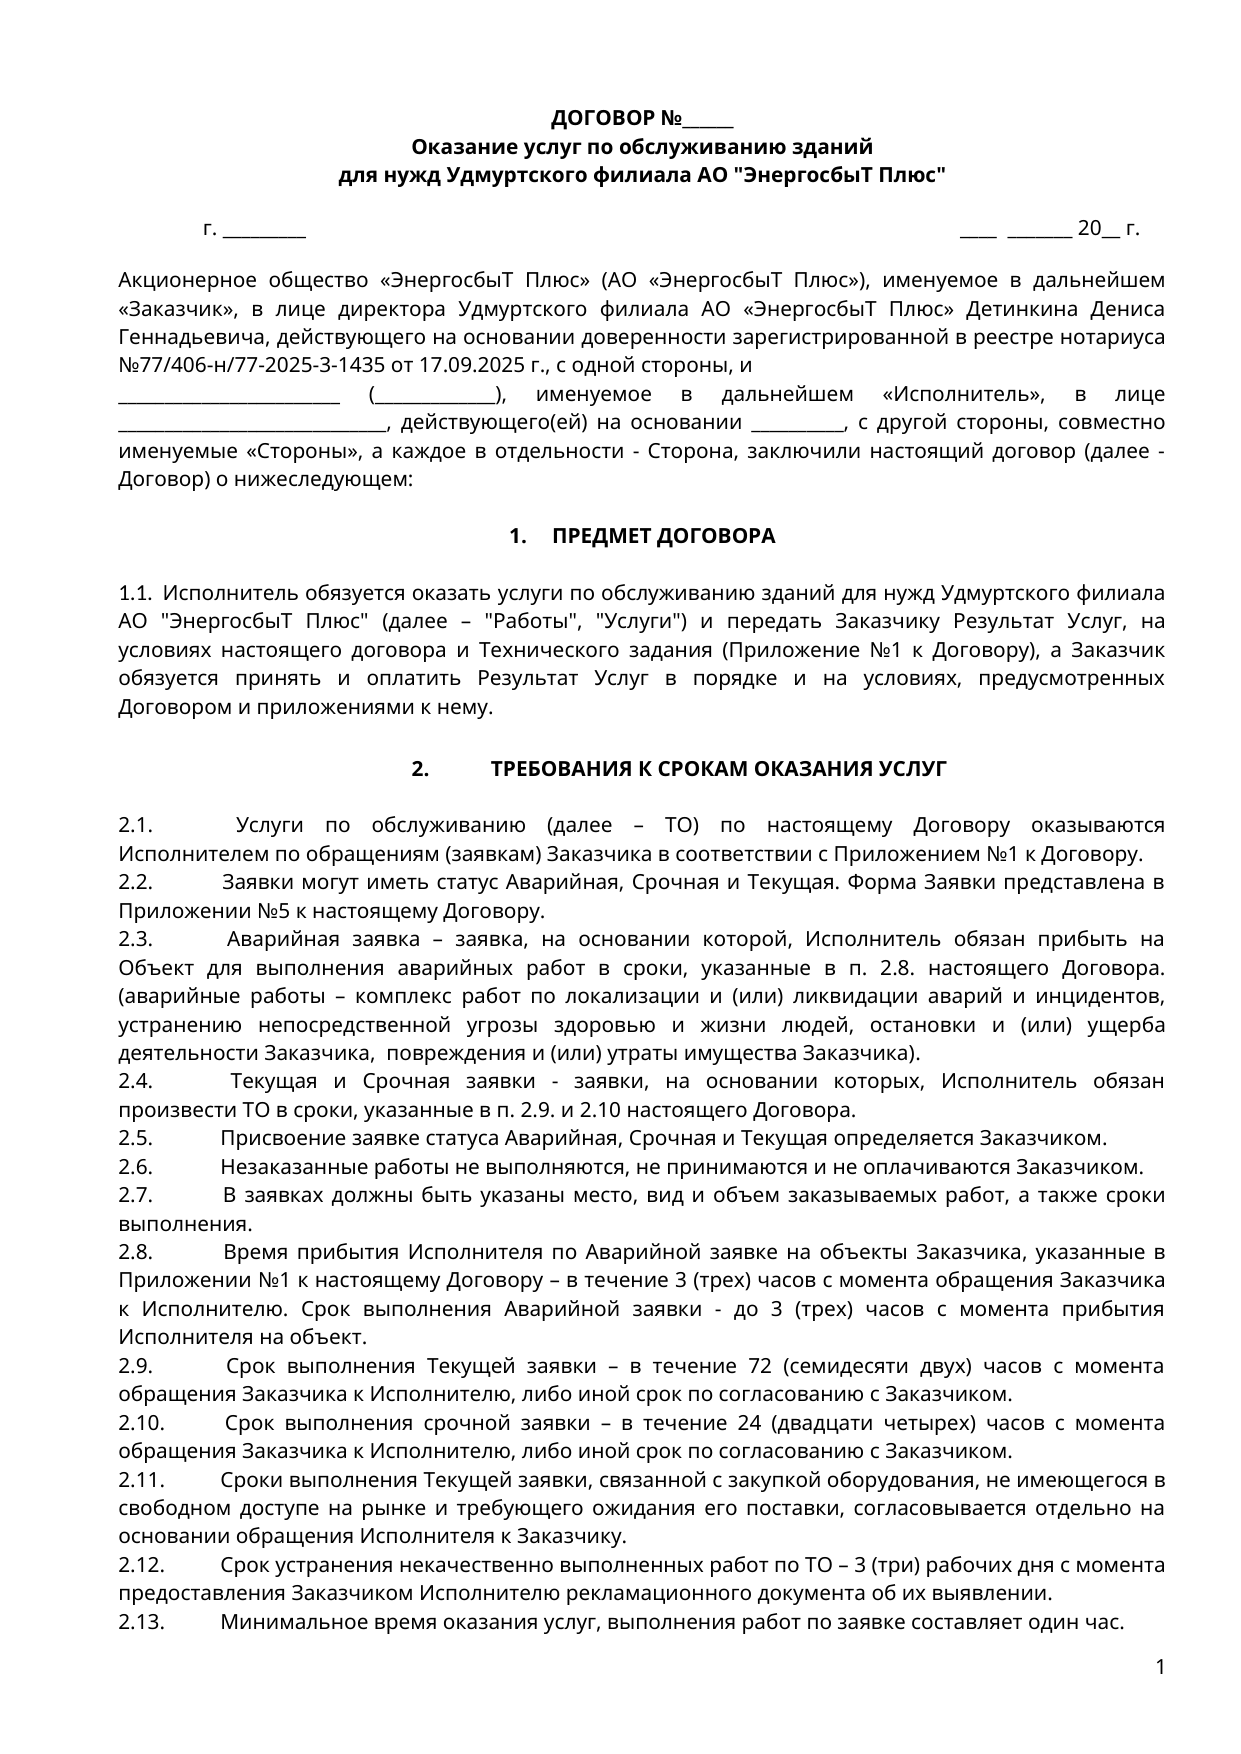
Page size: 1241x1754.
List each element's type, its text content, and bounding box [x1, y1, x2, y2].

title Оказание услуг по обслуживанию зданий [118, 132, 1167, 160]
list Услуги по обслуживанию (далее – ТО) по настоящему Договору оказываются Исполнителем по обращениям (заявкам) Заказчика в соответствии с Приложением №1 к Договору. [118, 811, 1167, 867]
title для нужд Удмуртского филиала АО "ЭнергосбыТ Плюс" [118, 160, 1167, 189]
text Акционерное общество «ЭнергосбыТ Плюс» (АО «ЭнергосбыТ Плюс»), именуемое в дальнейшем «Заказчик», в лице директора Удмуртского филиала АО «ЭнергосбыТ Плюс» Детинкина Дениса Геннадьевича, действующего на основании доверенности зарегистрированной в реестре нотариуса №77/406-н/77-2025-3-1435 от 17.09.2025 г., с одной стороны, и [118, 265, 1167, 379]
table_header г. _________ [118, 213, 605, 241]
list Срок устранения некачественно выполненных работ по ТО – 3 (три) рабочих дня с момента предоставления Заказчиком Исполнителю рекламационного документа об их выявлении. [118, 1550, 1167, 1607]
list Срок выполнения Текущей заявки – в течение 72 (семидесяти двух) часов с момента обращения Заказчика к Исполнителю, либо иной срок по согласованию с Заказчиком. [118, 1351, 1167, 1408]
list Требования к срокам оказания услуг [192, 754, 1167, 782]
list В заявках должны быть указаны место, вид и объем заказываемых работ, а также сроки выполнения. [118, 1180, 1167, 1237]
title ДОГОВОР №______ [177, 103, 1107, 132]
list Присвоение заявке статуса Аварийная, Срочная и Текущая определяется Заказчиком. [118, 1123, 1167, 1152]
list Минимальное время оказания услуг, выполнения работ по заявке составляет один час. [118, 1607, 1167, 1635]
list Время прибытия Исполнителя по Аварийной заявке на объекты Заказчика, указанные в Приложении №1 к настоящему Договору – в течение 3 (трех) часов с момента обращения Заказчика к Исполнителю. Срок выполнения Аварийной заявки - до 3 (трех) часов с момента прибытия Исполнителя на объект. [118, 1237, 1167, 1351]
list Исполнитель обязуется оказать услуги по обслуживанию зданий для нужд Удмуртского филиала АО "ЭнергосбыТ Плюс" (далее – "Работы", "Услуги") и передать Заказчику Результат Услуг, на условиях настоящего договора и Технического задания (Приложение №1 к Договору), а Заказчик обязуется принять и оплатить Результат Услуг в порядке и на условиях, предусмотренных Договором и приложениями к нему. [118, 578, 1167, 720]
list Заявки могут иметь статус Аварийная, Срочная и Текущая. Форма Заявки представлена в Приложении №5 к настоящему Договору. [118, 867, 1167, 924]
list Аварийная заявка – заявка, на основании которой, Исполнитель обязан прибыть на Объект для выполнения аварийных работ в сроки, указанные в п. 2.8. настоящего Договора. (аварийные работы – комплекс работ по локализации и (или) ликвидации аварий и инцидентов, устранению непосредственной угрозы здоровью и жизни людей, остановки и (или) ущерба деятельности Заказчика, повреждения и (или) утраты имущества Заказчика). [118, 924, 1167, 1067]
list Текущая и Срочная заявки - заявки, на основании которых, Исполнитель обязан произвести ТО в сроки, указанные в п. 2.9. и 2.10 настоящего Договора. [118, 1067, 1167, 1123]
list Сроки выполнения Текущей заявки, связанной с закупкой оборудования, не имеющегося в свободном доступе на рынке и требующего ожидания его поставки, согласовывается отдельно на основании обращения Исполнителя к Заказчику. [118, 1465, 1167, 1550]
text ________________________ (_____________), именуемое в дальнейшем «Исполнитель», в лице _____________________________, действующего(ей) на основании __________, с другой стороны, совместно именуемые «Стороны», а каждое в отдельности - Сторона, заключили настоящий договор (далее - Договор) о нижеследующем: [118, 379, 1167, 493]
list ПРЕДМЕТ ДОГОВОРА [118, 521, 1167, 549]
list Срок выполнения срочной заявки – в течение 24 (двадцати четырех) часов с момента обращения Заказчика к Исполнителю, либо иной срок по согласованию с Заказчиком. [118, 1408, 1167, 1465]
table_header ____ _______ 20__ г. [605, 213, 1151, 241]
list Незаказанные работы не выполняются, не принимаются и не оплачиваются Заказчиком. [118, 1152, 1167, 1180]
